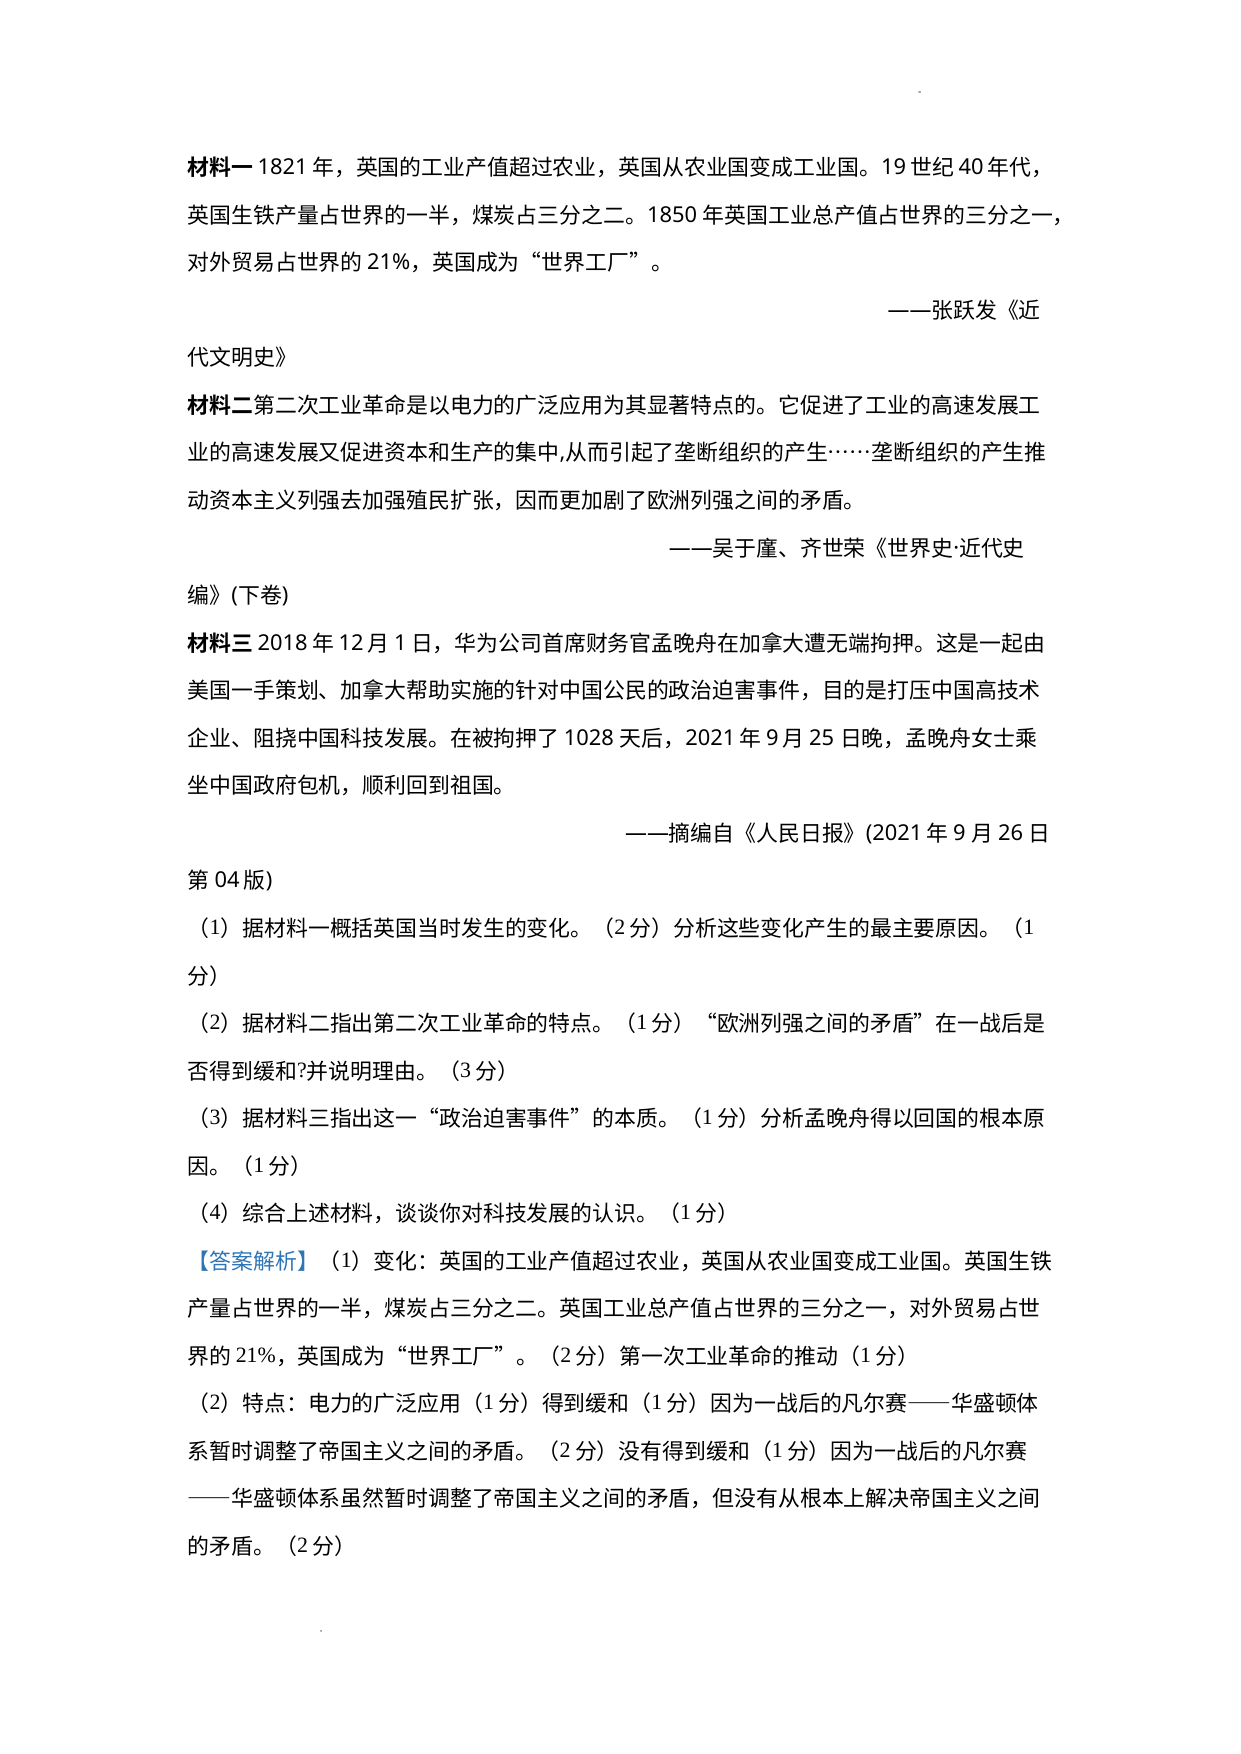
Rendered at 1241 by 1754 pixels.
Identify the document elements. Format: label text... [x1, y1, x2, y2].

text （2）据材料二指出第二次工业革命的特点。（1分）“欧洲列强之间的矛盾”在一战后是否得到缓和?并说明理由。（3分） [187, 1006, 1053, 1085]
list 据材料一概括英国当时发生的变化。（2分）分析这些变化产生的最主要原因。（1分） [187, 911, 1053, 990]
text 材料三2018年12月1日，华为公司首席财务官孟晚舟在加拿大遭无端拘押。这是一起由美国一手策划、加拿大帮助实施的针对中国公民的政治迫害事件，目的是打压中国高技术企业、阻挠中国科技发展。在被拘押了1028 天后，2021年9月25 日晚，孟晚舟女士乘坐中国政府包机，顺利回到祖国。 [187, 626, 1053, 800]
text ——张跃发《近代文明史》 [187, 293, 1053, 372]
text 【答案解析】（1）变化：英国的工业产值超过农业，英国从农业国变成工业国。英国生铁产量占世界的一半，煤炭占三分之二。英国工业总产值占世界的三分之一，对外贸易占世界的21%，英国成为“世界工厂”。（2分）第一次工业革命的推动（1分） [187, 1244, 1053, 1370]
text 材料一1821年，英国的工业产值超过农业，英国从农业国变成工业国。19世纪40年代，英国生铁产量占世界的一半，煤炭占三分之二。1850 年英国工业总产值占世界的三分之一，对外贸易占世界的21%，英国成为“世界工厂”。 [187, 150, 1053, 277]
text （4）综合上述材料，谈谈你对科技发展的认识。（1分） [187, 1196, 1053, 1228]
text （3）据材料三指出这一“政治迫害事件”的本质。（1分）分析孟晚舟得以回国的根本原因。（1分） [187, 1101, 1053, 1180]
text 材料二第二次工业革命是以电力的广泛应用为其显著特点的。它促进了工业的高速发展工业的高速发展又促进资本和生产的集中,从而引起了垄断组织的产生……垄断组织的产生推动资本主义列强去加强殖民扩张，因而更加剧了欧洲列强之间的矛盾。 [187, 388, 1053, 515]
list 特点：电力的广泛应用（1分）得到缓和（1分）因为一战后的凡尔赛——华盛顿体系暂时调整了帝国主义之间的矛盾。（2分）没有得到缓和（1分）因为一战后的凡尔赛——华盛顿体系虽然暂时调整了帝国主义之间的矛盾，但没有从根本上解决帝国主义之间的矛盾。（2分） [187, 1386, 1053, 1560]
text ——摘编自《人民日报》(2021年9 月 26 日第 04版) [187, 816, 1053, 895]
text ——吴于廑、齐世荣《世界史·近代史编》(下卷) [187, 531, 1053, 610]
